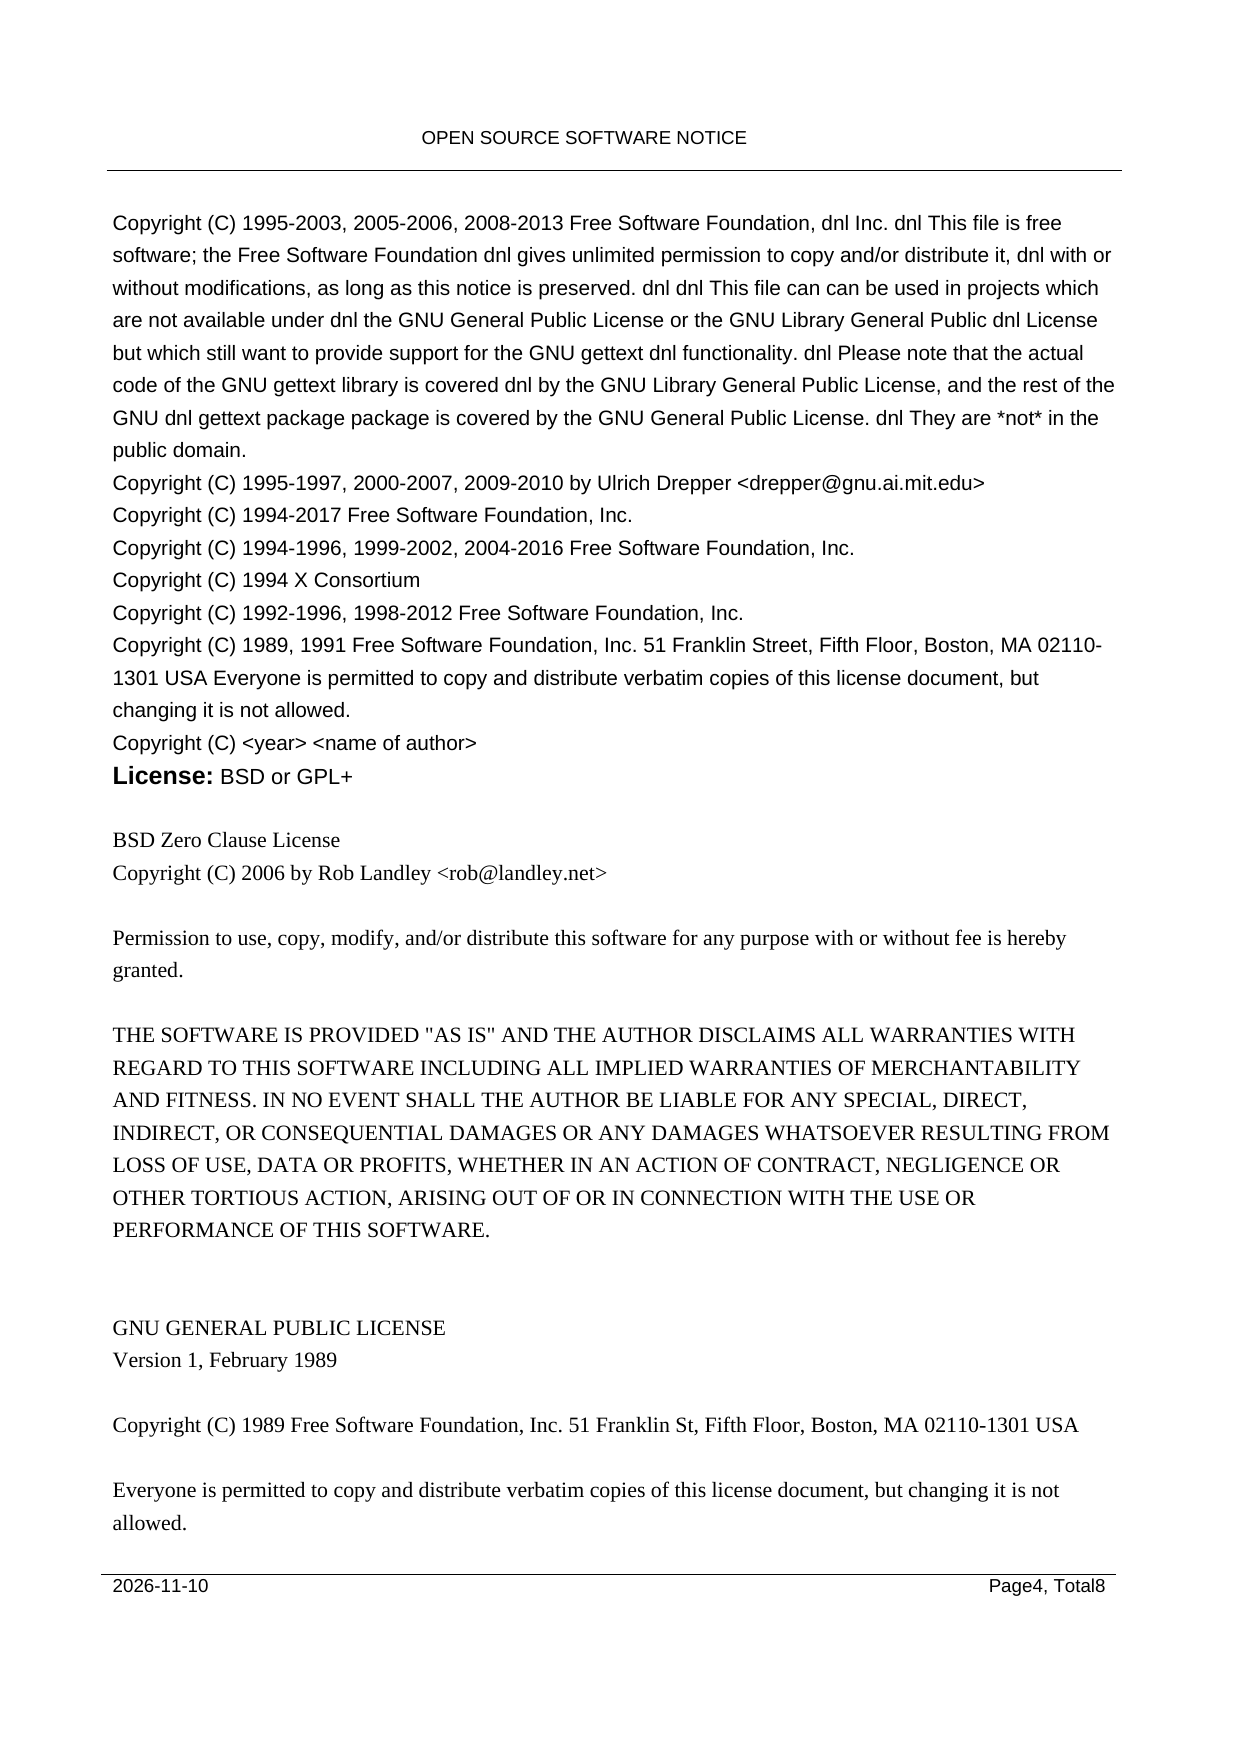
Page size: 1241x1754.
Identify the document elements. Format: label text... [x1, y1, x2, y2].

text Copyright (C) 1994-1996, 1999-2002, 2004-2016 Free Software Foundation, Inc. [112, 531, 1128, 564]
text Copyright (C) 1989, 1991 Free Software Foundation, Inc. 51 Franklin Street, Fifth Floor, Boston, MA 02110-1301 USA Everyone is permitted to copy and distribute verbatim copies of this license document, but changing it is not allowed. [112, 629, 1128, 726]
text Copyright (C) 1995-1997, 2000-2007, 2009-2010 by Ulrich Drepper <drepper@gnu.ai.mit.edu> [112, 466, 1128, 499]
text Copyright (C) <year> <name of author> [112, 726, 1128, 759]
text Copyright (C) 1992-1996, 1998-2012 Free Software Foundation, Inc. [112, 596, 1128, 629]
text Copyright (C) 1995-2003, 2005-2006, 2008-2013 Free Software Foundation, dnl Inc. dnl This file is free software; the Free Software Foundation dnl gives unlimited permission to copy and/or distribute it, dnl with or without modifications, as long as this notice is preserved. dnl dnl This file can can be used in projects which are not available under dnl the GNU General Public License or the GNU Library General Public dnl License but which still want to provide support for the GNU gettext dnl functionality. dnl Please note that the actual code of the GNU gettext library is covered dnl by the GNU Library General Public License, and the rest of the GNU dnl gettext package package is covered by the GNU General Public License. dnl They are *not* in the public domain. [112, 206, 1128, 466]
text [112, 759, 1128, 1539]
text Copyright (C) 1994-2017 Free Software Foundation, Inc. [112, 499, 1128, 531]
text Copyright (C) 1994 X Consortium [112, 564, 1128, 596]
